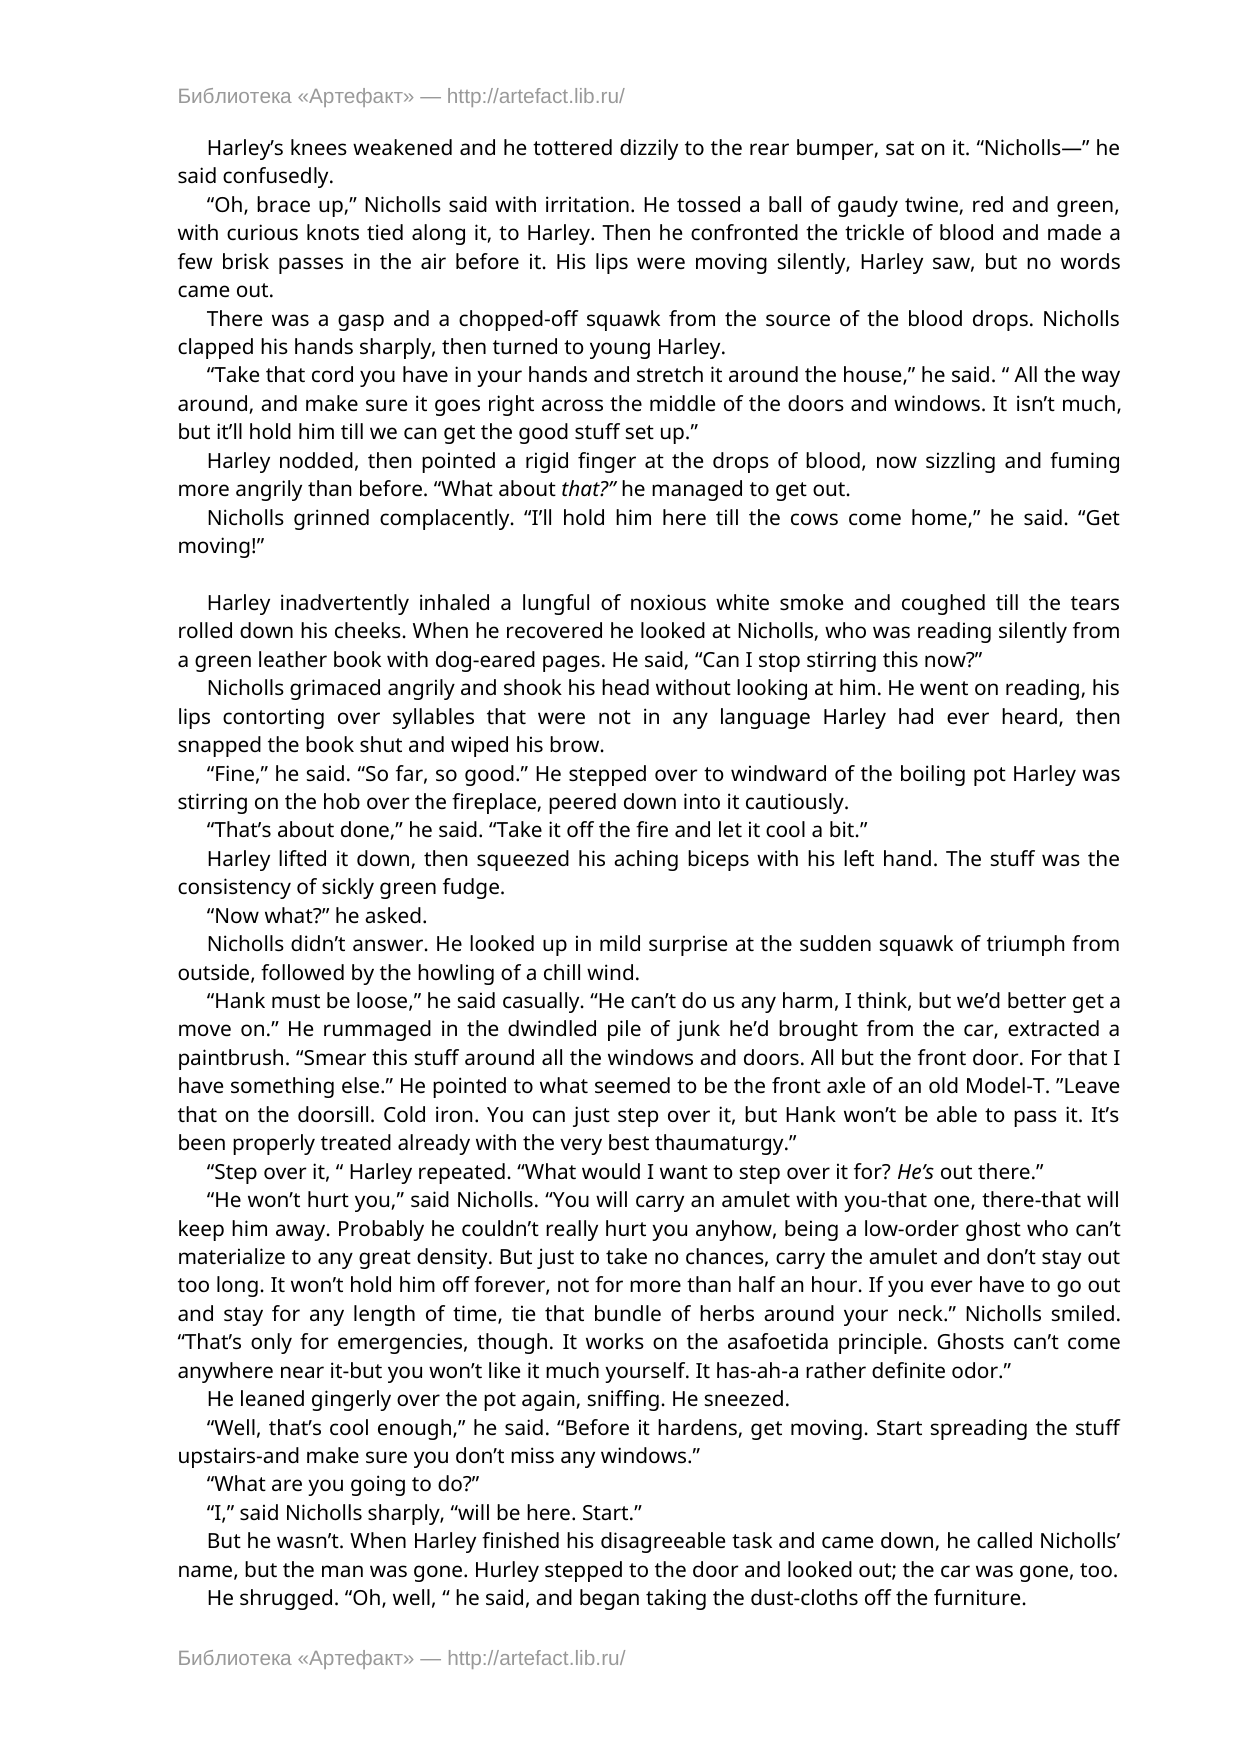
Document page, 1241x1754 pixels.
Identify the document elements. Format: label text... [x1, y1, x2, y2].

text There was a gasp and a chopped-off squawk from the source of the blood drops. Nicholls clapped his hands sharply, then turned to young Harley. [177, 304, 1122, 361]
text Harley nodded, then pointed a rigid finger at the drops of blood, now sizzling and fuming more angrily than before. “What about that?” he managed to get out. [177, 446, 1122, 503]
text “What are you going to do?” [177, 1469, 1122, 1498]
text “Fine,” he said. “So far, so good.” He stepped over to windward of the boiling pot Harley was stirring on the hob over the fireplace, peered down into it cautiously. [177, 759, 1122, 816]
text “Take that cord you have in your hands and stretch it around the house,” he said. “ All the way around, and make sure it goes right across the middle of the doors and windows. It isn’t much, but it’ll hold him till we can get the good stuff set up.” [177, 361, 1122, 446]
text Harley’s knees weakened and he tottered dizzily to the rear bumper, sat on it. “Nicholls—” he said confusedly. [177, 133, 1122, 190]
text “I,” said Nicholls sharply, “will be here. Start.” [177, 1498, 1122, 1526]
text “Oh, brace up,” Nicholls said with irritation. He tossed a ball of gaudy twine, red and green, with curious knots tied along it, to Harley. Then he confronted the trickle of blood and made a few brisk passes in the air before it. His lips were moving silently, Harley saw, but no words came out. [177, 190, 1122, 304]
text “Hank must be loose,” he said casually. “He can’t do us any harm, I think, but we’d better get a move on.” He rummaged in the dwindled pile of junk he’d brought from the car, extracted a paintbrush. “Smear this stuff around all the windows and doors. All but the front door. For that I have something else.” He pointed to what seemed to be the front axle of an old Model-T. ”Leave that on the doorsill. Cold iron. You can just step over it, but Hank won’t be able to pass it. It’s been properly treated already with the very best thaumaturgy.” [177, 986, 1122, 1157]
text “That’s about done,” he said. “Take it off the fire and let it cool a bit.” [177, 816, 1122, 844]
text “Now what?” he asked. [177, 901, 1122, 929]
text Harley lifted it down, then squeezed his aching biceps with his left hand. The stuff was the consistency of sickly green fudge. [177, 844, 1122, 901]
text “Well, that’s cool enough,” he said. “Before it hardens, get moving. Start spreading the stuff upstairs-and make sure you don’t miss any windows.” [177, 1413, 1122, 1469]
text He leaned gingerly over the pot again, sniffing. He sneezed. [177, 1384, 1122, 1413]
text “He won’t hurt you,” said Nicholls. “You will carry an amulet with you-that one, there-that will keep him away. Probably he couldn’t really hurt you anyhow, being a low-order ghost who can’t materialize to any great density. But just to take no chances, carry the amulet and don’t stay out too long. It won’t hold him off forever, not for more than half an hour. If you ever have to go out and stay for any length of time, tie that bundle of herbs around your neck.” Nicholls smiled. “That’s only for emergencies, though. It works on the asafoetida principle. Ghosts can’t come anywhere near it-but you won’t like it much yourself. It has-ah-a rather definite odor.” [177, 1185, 1122, 1384]
text He shrugged. “Oh, well, “ he said, and began taking the dust-cloths off the furniture. [177, 1583, 1122, 1612]
text Harley inadvertently inhaled a lungful of noxious white smoke and coughed till the tears rolled down his cheeks. When he recovered he looked at Nicholls, who was reading silently from a green leather book with dog-eared pages. He said, “Can I stop stirring this now?” [177, 588, 1122, 673]
text Nicholls grimaced angrily and shook his head without looking at him. He went on reading, his lips contorting over syllables that were not in any language Harley had ever heard, then snapped the book shut and wiped his brow. [177, 673, 1122, 759]
text Nicholls grinned complacently. “I’ll hold him here till the cows come home,” he said. “Get moving!” [177, 503, 1122, 559]
text Nicholls didn’t answer. He looked up in mild surprise at the sudden squawk of triumph from outside, followed by the howling of a chill wind. [177, 929, 1122, 986]
text But he wasn’t. When Harley finished his disagreeable task and came down, he called Nicholls’ name, but the man was gone. Hurley stepped to the door and looked out; the car was gone, too. [177, 1526, 1122, 1583]
text “Step over it, “ Harley repeated. “What would I want to step over it for? He’s out there.” [177, 1157, 1122, 1185]
